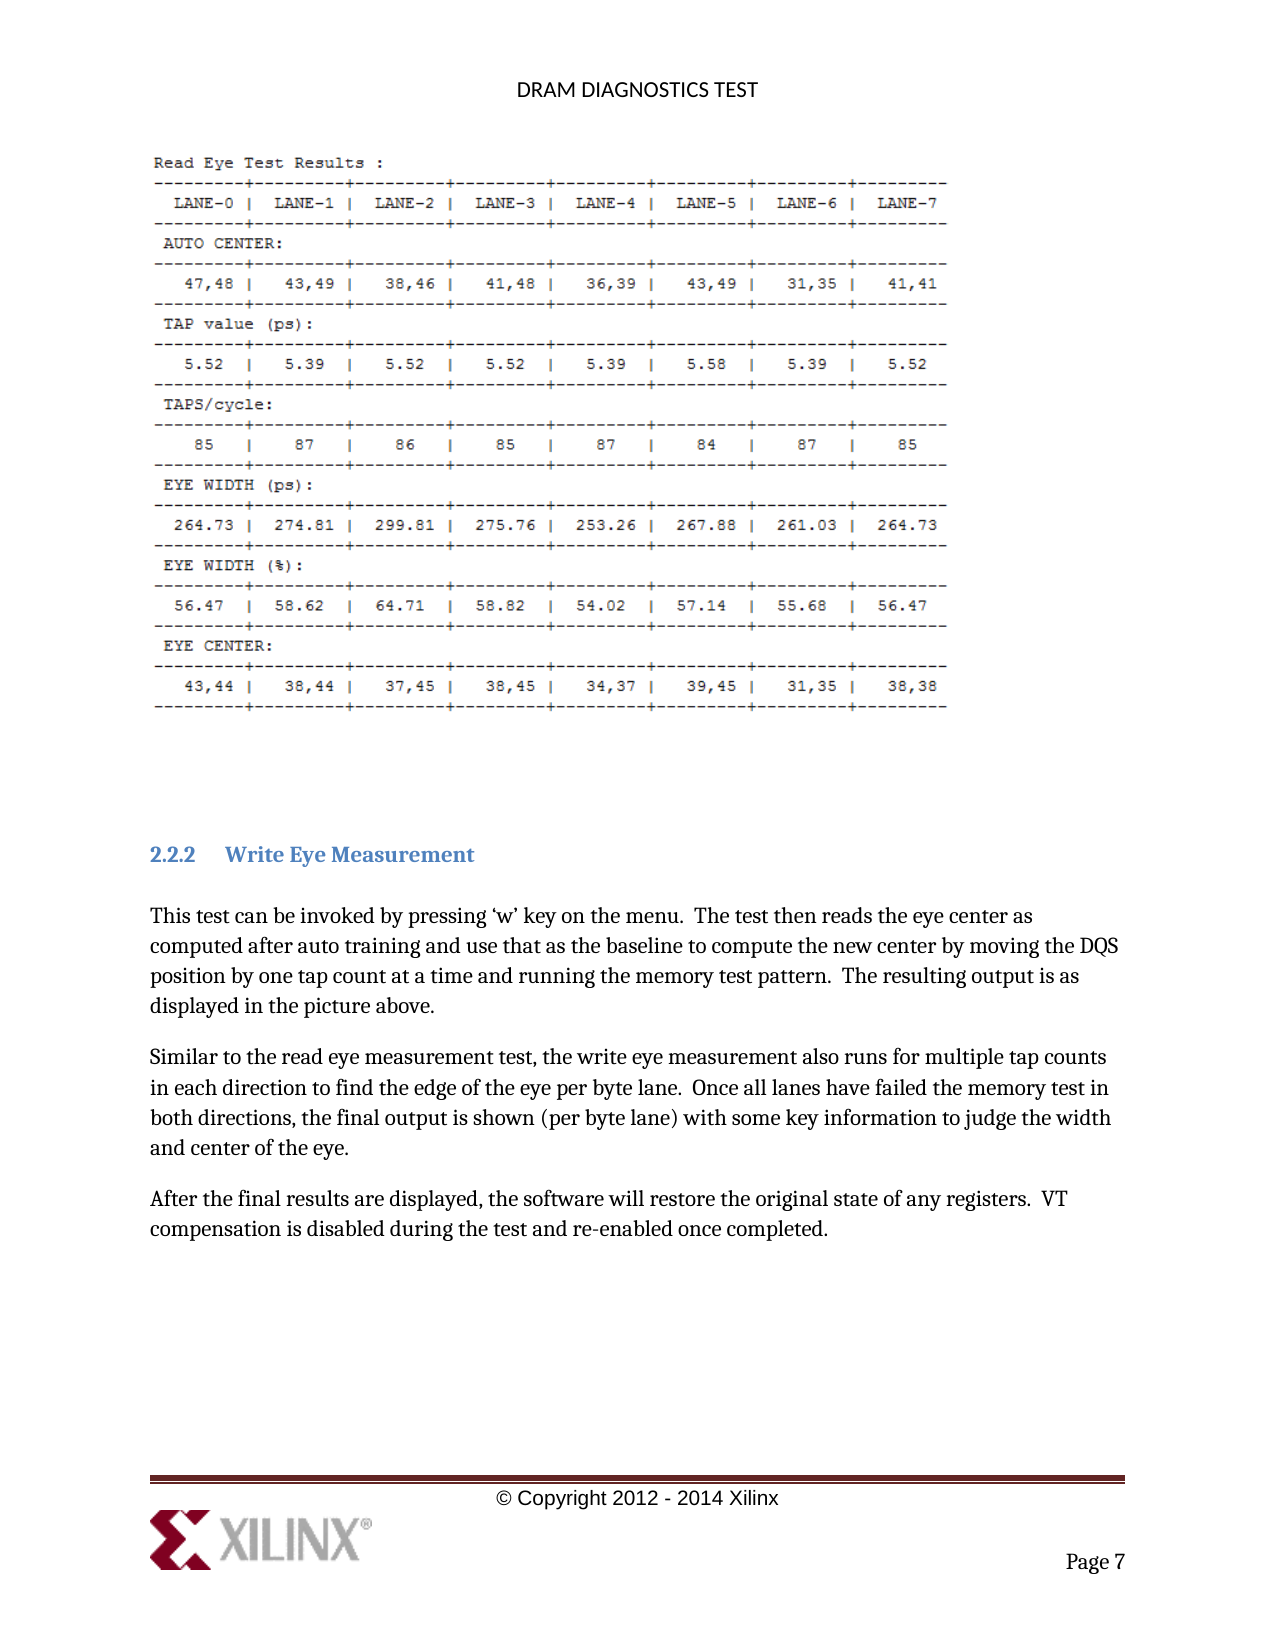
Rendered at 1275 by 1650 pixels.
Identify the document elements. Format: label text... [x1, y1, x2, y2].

picture [150, 1510, 372, 1570]
subtitle Write Eye Measurement [150, 842, 1125, 868]
picture [150, 150, 949, 715]
text This test can be invoked by pressing ‘w’ key on the menu. The test then reads the eye center as computed after auto training and use that as the baseline to compute the new center by moving the DQS position by one tap count at a time and running the memory test pattern. The resulting output is as displayed in the picture above. [150, 872, 1125, 1019]
text Similar to the read eye measurement test, the write eye measurement also runs for multiple tap counts in each direction to find the edge of the eye per byte lane. Once all lanes have failed the memory test in both directions, the final output is shown (per byte lane) with some key information to judge the width and center of the eye. [150, 1044, 1125, 1161]
text After the final results are displayed, the software will restore the original state of any registers. VT compensation is disabled during the test and re-enabled once completed. [150, 1186, 1125, 1242]
